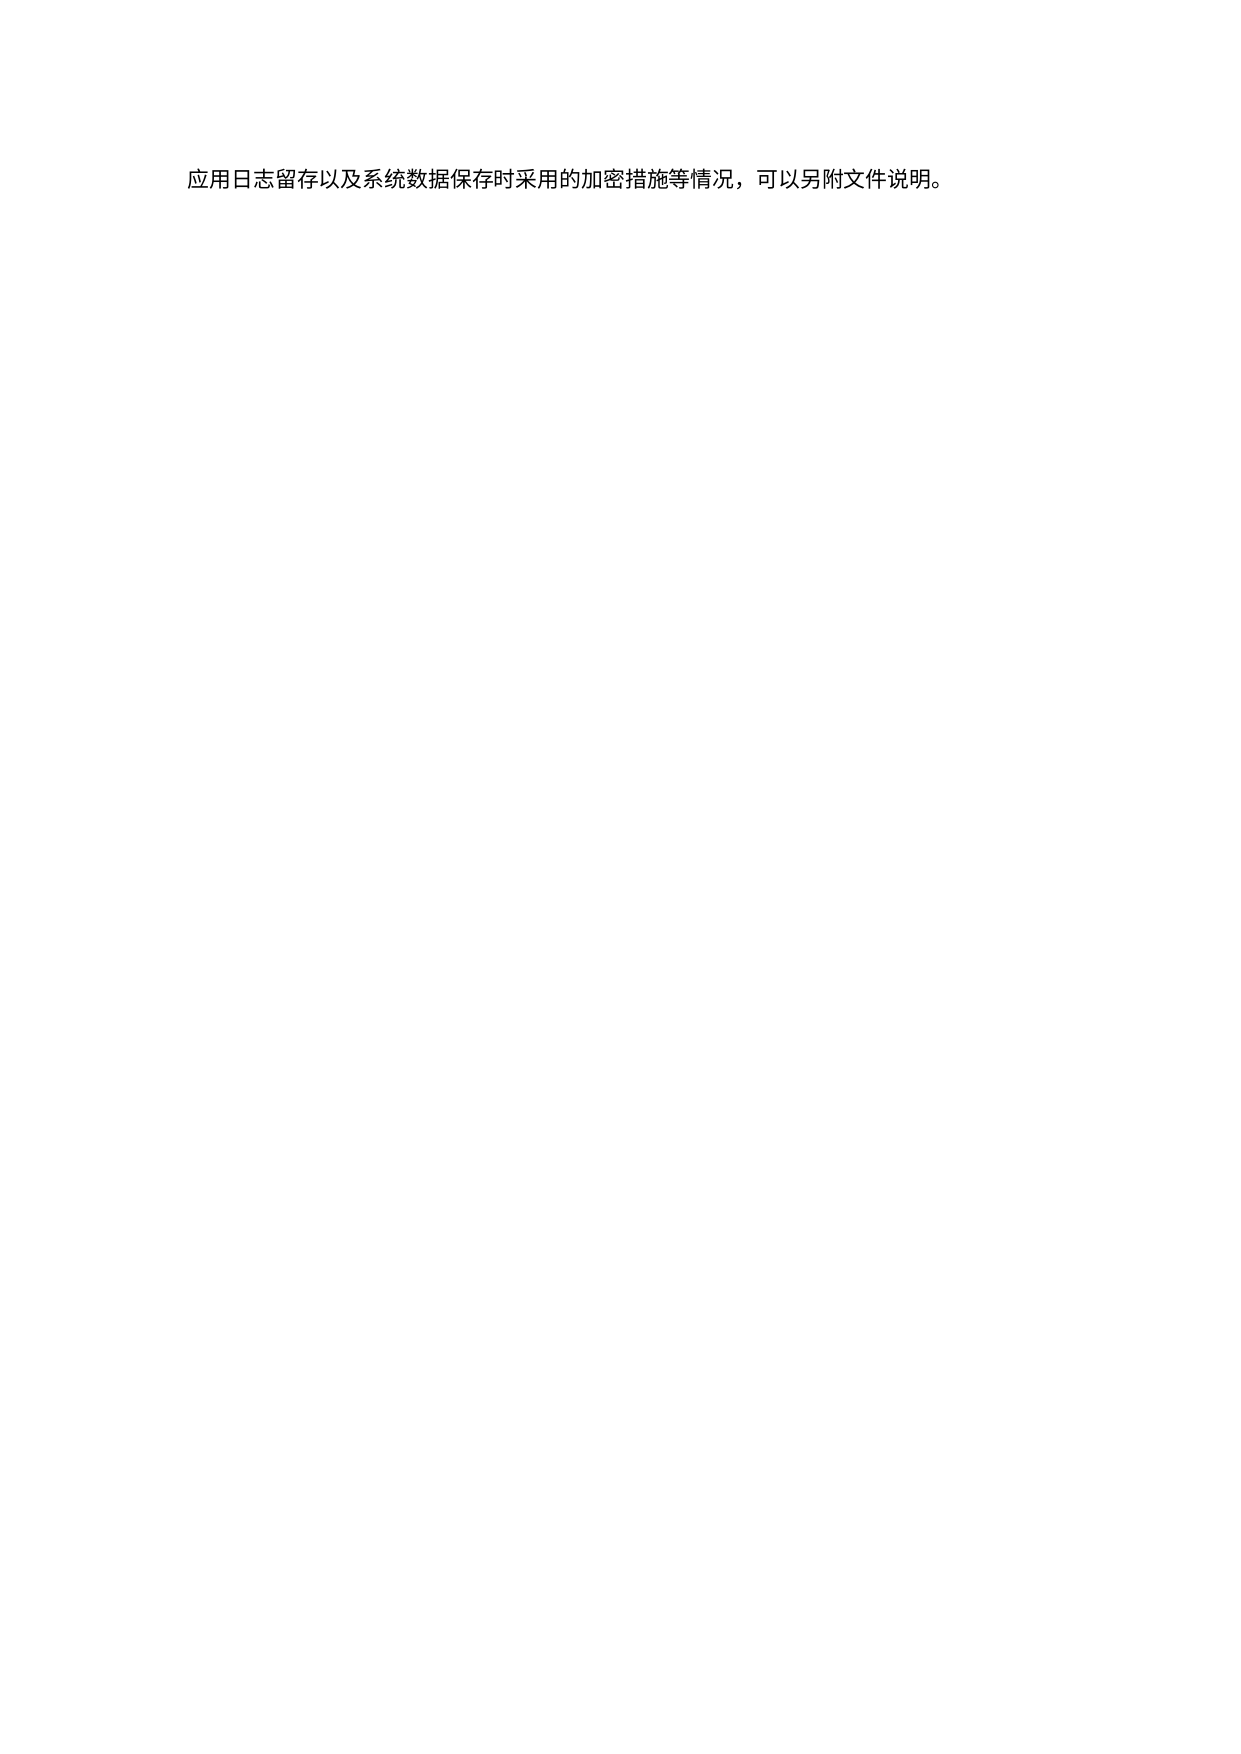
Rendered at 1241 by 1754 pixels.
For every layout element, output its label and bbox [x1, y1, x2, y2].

text [187, 162, 1053, 194]
